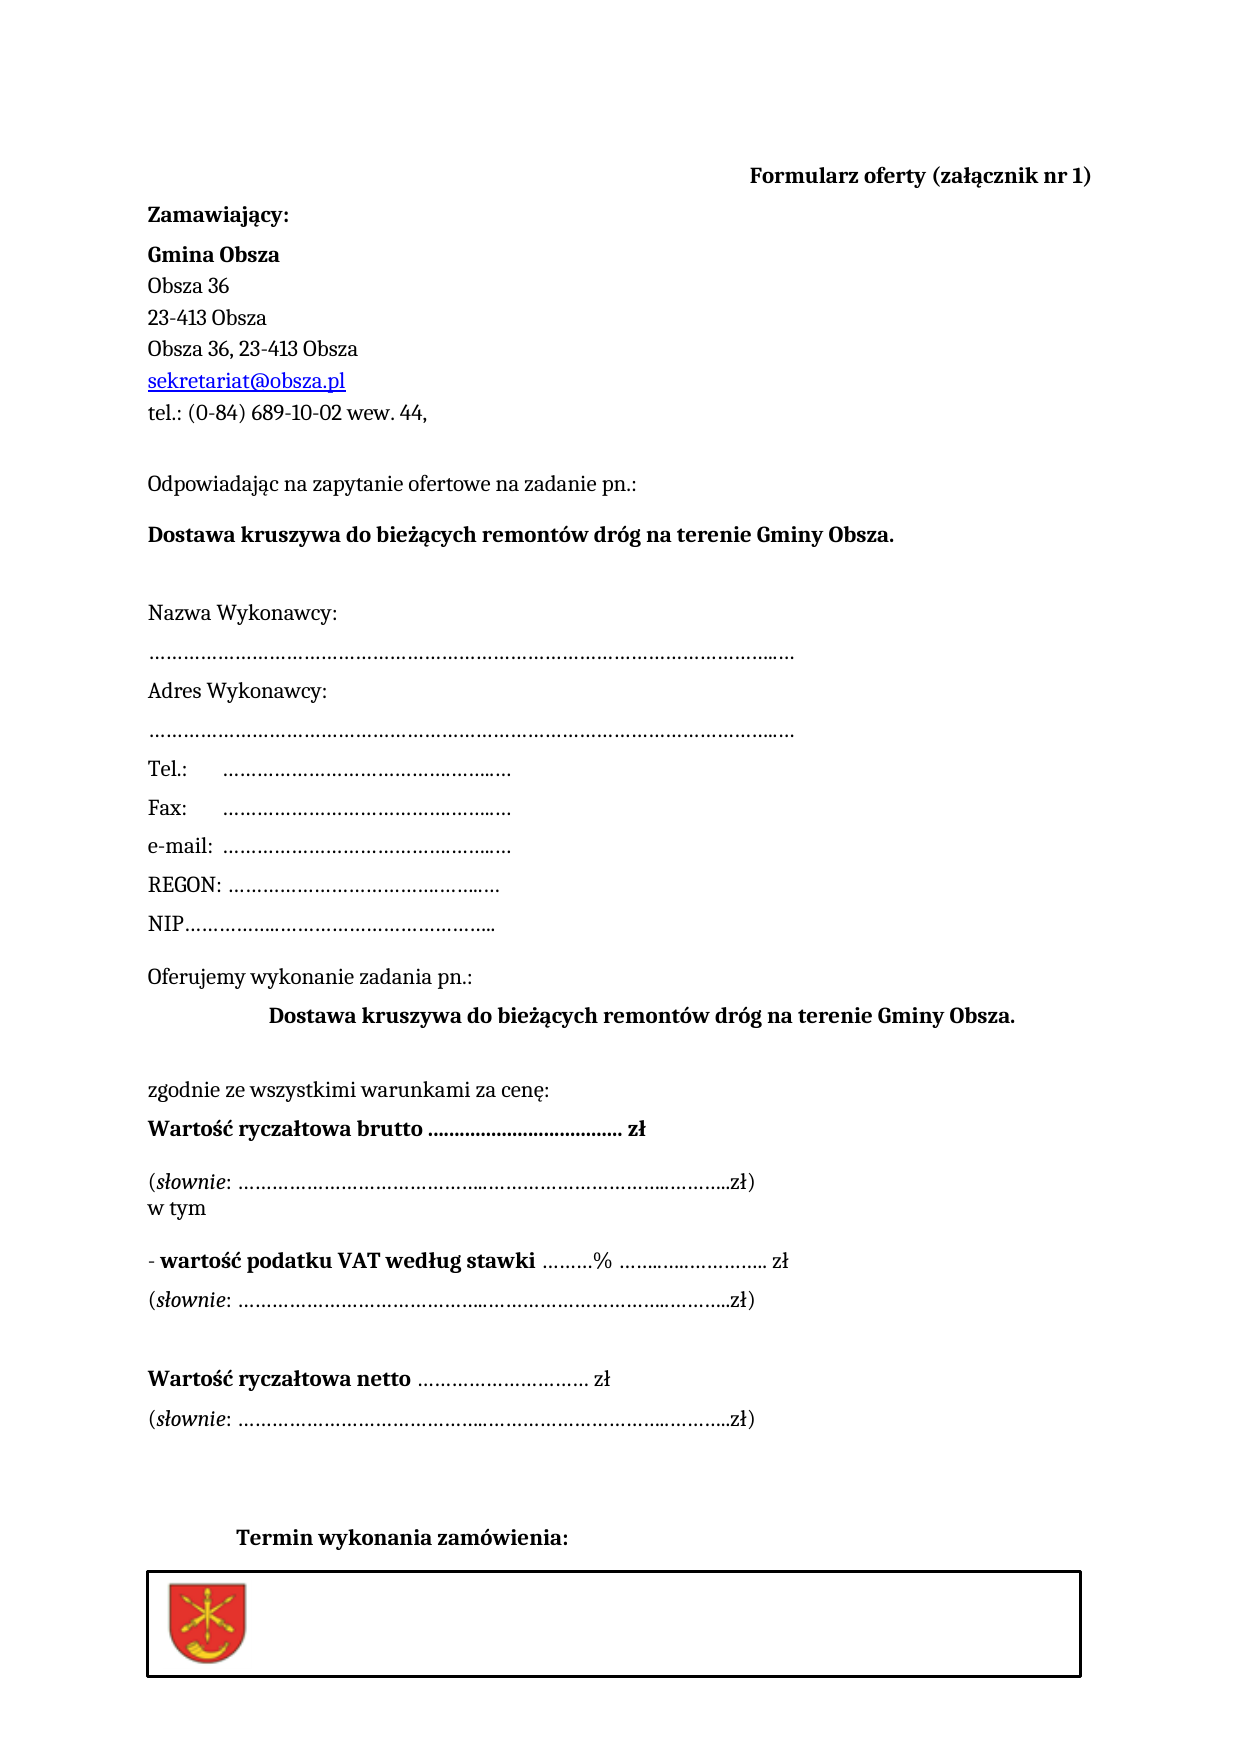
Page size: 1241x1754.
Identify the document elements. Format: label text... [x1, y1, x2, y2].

text - wartość podatku VAT według stawki ………% ……..…..………….. zł [148, 1248, 1107, 1274]
subtitle Formularz oferty (załącznik nr 1) [148, 162, 1093, 189]
text Wartość ryczałtowa netto ………………………… zł [148, 1366, 1107, 1393]
text 23-413 Obsza [148, 304, 1093, 331]
text sekretariat@obsza.pl [148, 368, 1093, 394]
list zgodnie ze wszystkimi warunkami za cenę: [148, 1077, 1093, 1103]
text ………………………………………………………………………………………………..… [148, 717, 1093, 743]
text Nazwa Wykonawcy: [148, 600, 1093, 626]
text w tym [148, 1195, 1107, 1221]
text e-mail: ………………………………….……..… [148, 833, 1093, 859]
text NIP……………..……………………………….. [148, 911, 1093, 937]
text ………………………………………………………………………………………………..… [148, 639, 1093, 665]
text tel.: (0-84) 689-10-02 wew. 44, [148, 399, 1093, 426]
text Termin wykonania zamówienia: [236, 1524, 1107, 1551]
text (słownie: ……………………………………..…………………………..………..zł) [148, 1406, 1107, 1432]
text REGON: ……………………………….……..… [148, 872, 1093, 898]
text Odpowiadając na zapytanie ofertowe na zadanie pn.: [148, 470, 1093, 497]
text Adres Wykonawcy: [148, 678, 1093, 704]
text Obsza 36, 23-413 Obsza [148, 336, 1093, 362]
text Fax: ………………………………….……..… [148, 794, 1093, 821]
list Dostawa kruszywa do bieżących remontów dróg na terenie Gminy Obsza. [192, 1003, 1093, 1029]
text Obsza 36 [148, 273, 1093, 299]
text (słownie: ……………………………………..…………………………..………..zł) [148, 1287, 1107, 1314]
text (słownie: ……………………………………..…………………………..………..zł) [148, 1169, 1107, 1195]
text Oferujemy wykonanie zadania pn.: [148, 963, 1093, 990]
text Gmina Obsza [148, 241, 1093, 268]
text Wartość ryczałtowa brutto ..................................... zł [148, 1116, 1107, 1142]
text Tel.: ………………………………….……..… [148, 755, 1093, 782]
text Zamawiający: [148, 202, 1107, 228]
text Dostawa kruszywa do bieżących remontów dróg na terenie Gminy Obsza. [148, 522, 1093, 549]
